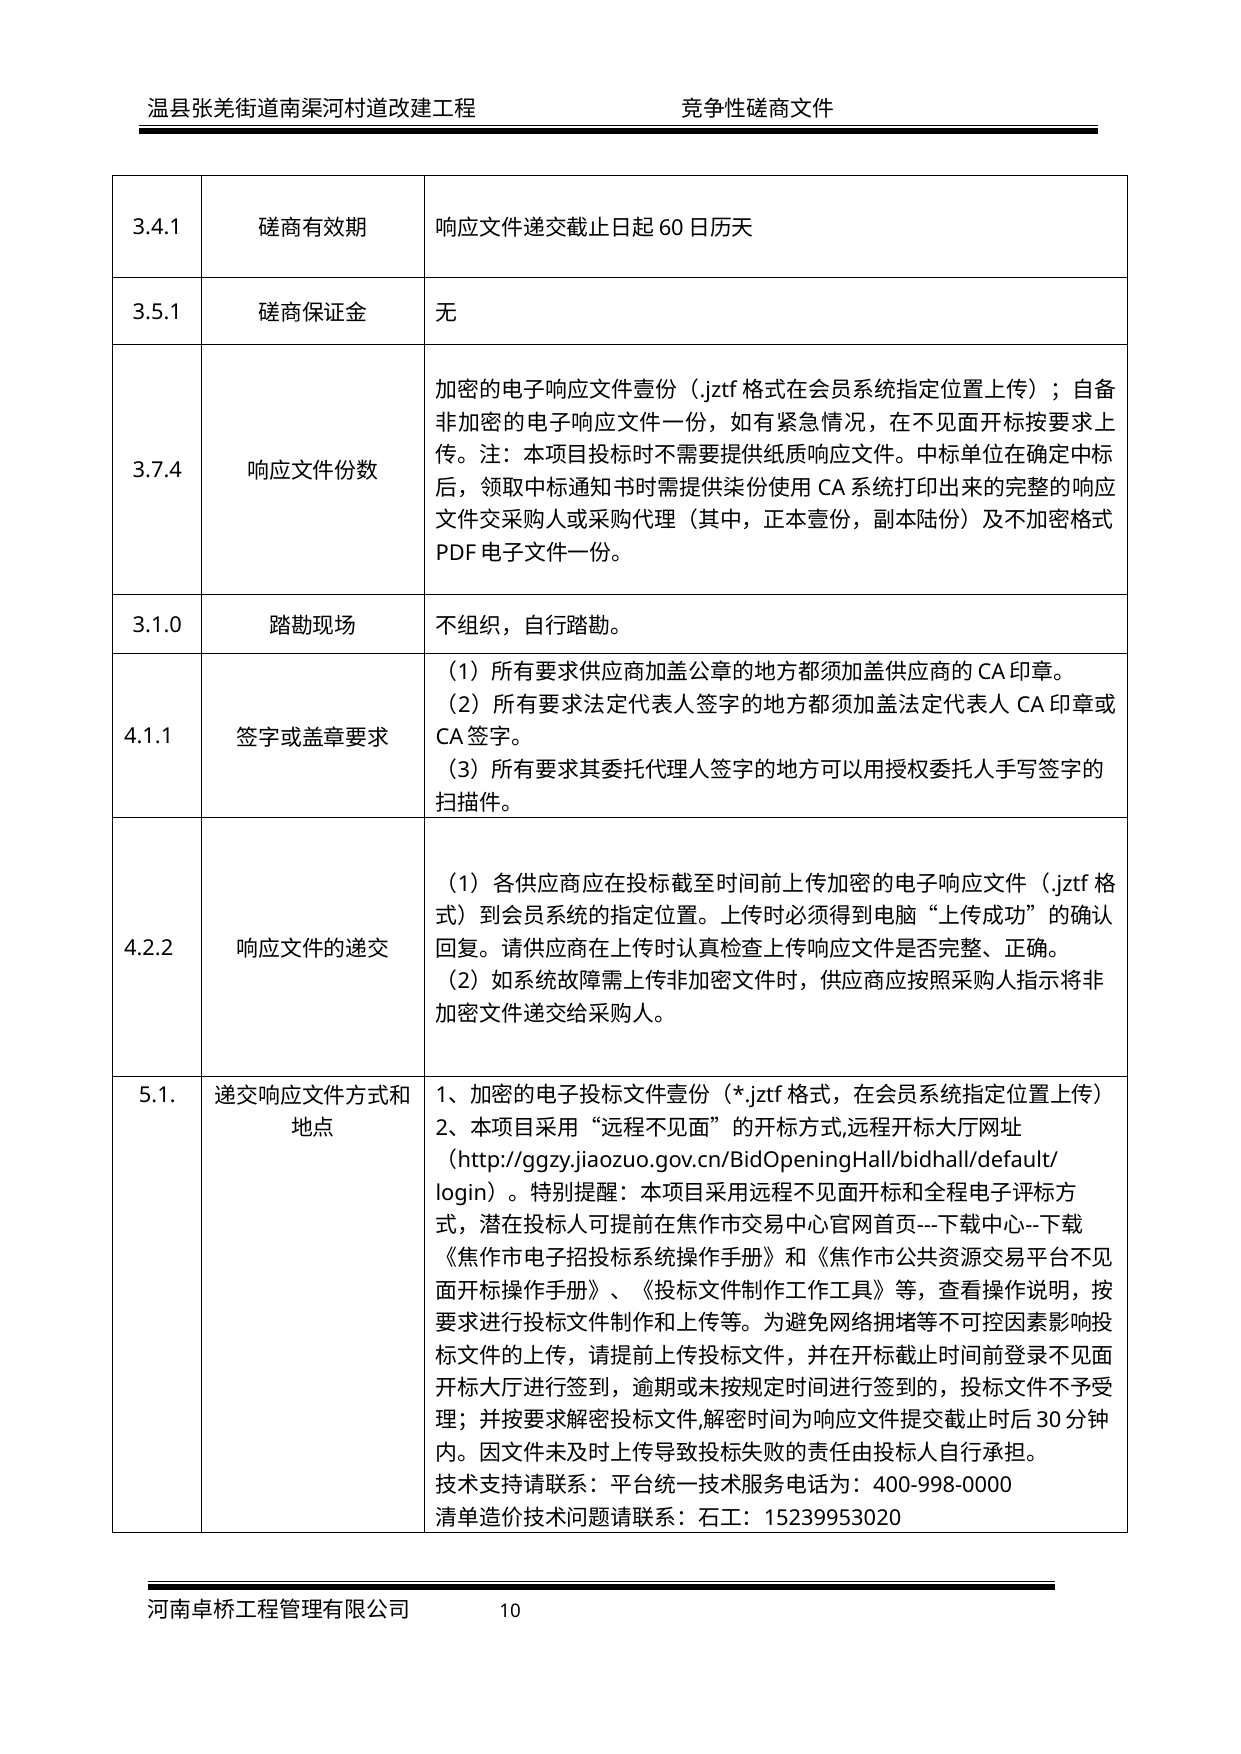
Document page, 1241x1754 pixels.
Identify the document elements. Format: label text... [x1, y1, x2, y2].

table_cell 加密的电子响应文件壹份（.jztf 格式在会员系统指定位置上传）；自备非加密的电子响应文件一份，如有紧急情况，在不见面开标按要求上传。注：本项目投标时不需要提供纸质响应文件。中标单位在确定中标后，领取中标通知书时需提供柒份使用CA系统打印出来的完整的响应文件交采购人或采购代理（其中，正本壹份，副本陆份）及不加密格式PDF电子文件一份。 [425, 345, 1127, 594]
table_cell 递交响应文件方式和地点 [202, 1077, 424, 1532]
table_cell 签字或盖章要求 [202, 654, 424, 817]
table_cell 3.7.4 [113, 345, 201, 594]
table_cell 3.1.0 [113, 595, 201, 653]
table_cell 3.5.1 [113, 278, 201, 344]
table_cell 3.4.1 [113, 176, 201, 277]
table_cell 响应文件递交截止日起60日历天 [425, 176, 1127, 277]
table_cell 磋商有效期 [202, 176, 424, 277]
table_cell 4.2.2 [113, 818, 201, 1076]
table_cell 响应文件的递交 [202, 818, 424, 1076]
table_cell （1）各供应商应在投标截至时间前上传加密的电子响应文件（.jztf 格式）到会员系统的指定位置。上传时必须得到电脑“上传成功”的确认回复。请供应商在上传时认真检查上传响应文件是否完整、正确。 （2）如系统故障需上传非加密文件时，供应商应按照采购人指示将非加密文件递交给采购人。 [425, 818, 1127, 1076]
table_cell 响应文件份数 [202, 345, 424, 594]
table_cell 4.1.1 [113, 654, 201, 817]
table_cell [425, 1077, 1127, 1532]
table_cell 不组织，自行踏勘。 [425, 595, 1127, 653]
table_cell 5.1. [113, 1077, 201, 1532]
table_cell 磋商保证金 [202, 278, 424, 344]
table_cell 踏勘现场 [202, 595, 424, 653]
table_cell （1）所有要求供应商加盖公章的地方都须加盖供应商的CA印章。 （2）所有要求法定代表人签字的地方都须加盖法定代表人CA印章或CA签字。 （3）所有要求其委托代理人签字的地方可以用授权委托人手写签字的扫描件。 [425, 654, 1127, 817]
table_cell 无 [425, 278, 1127, 344]
